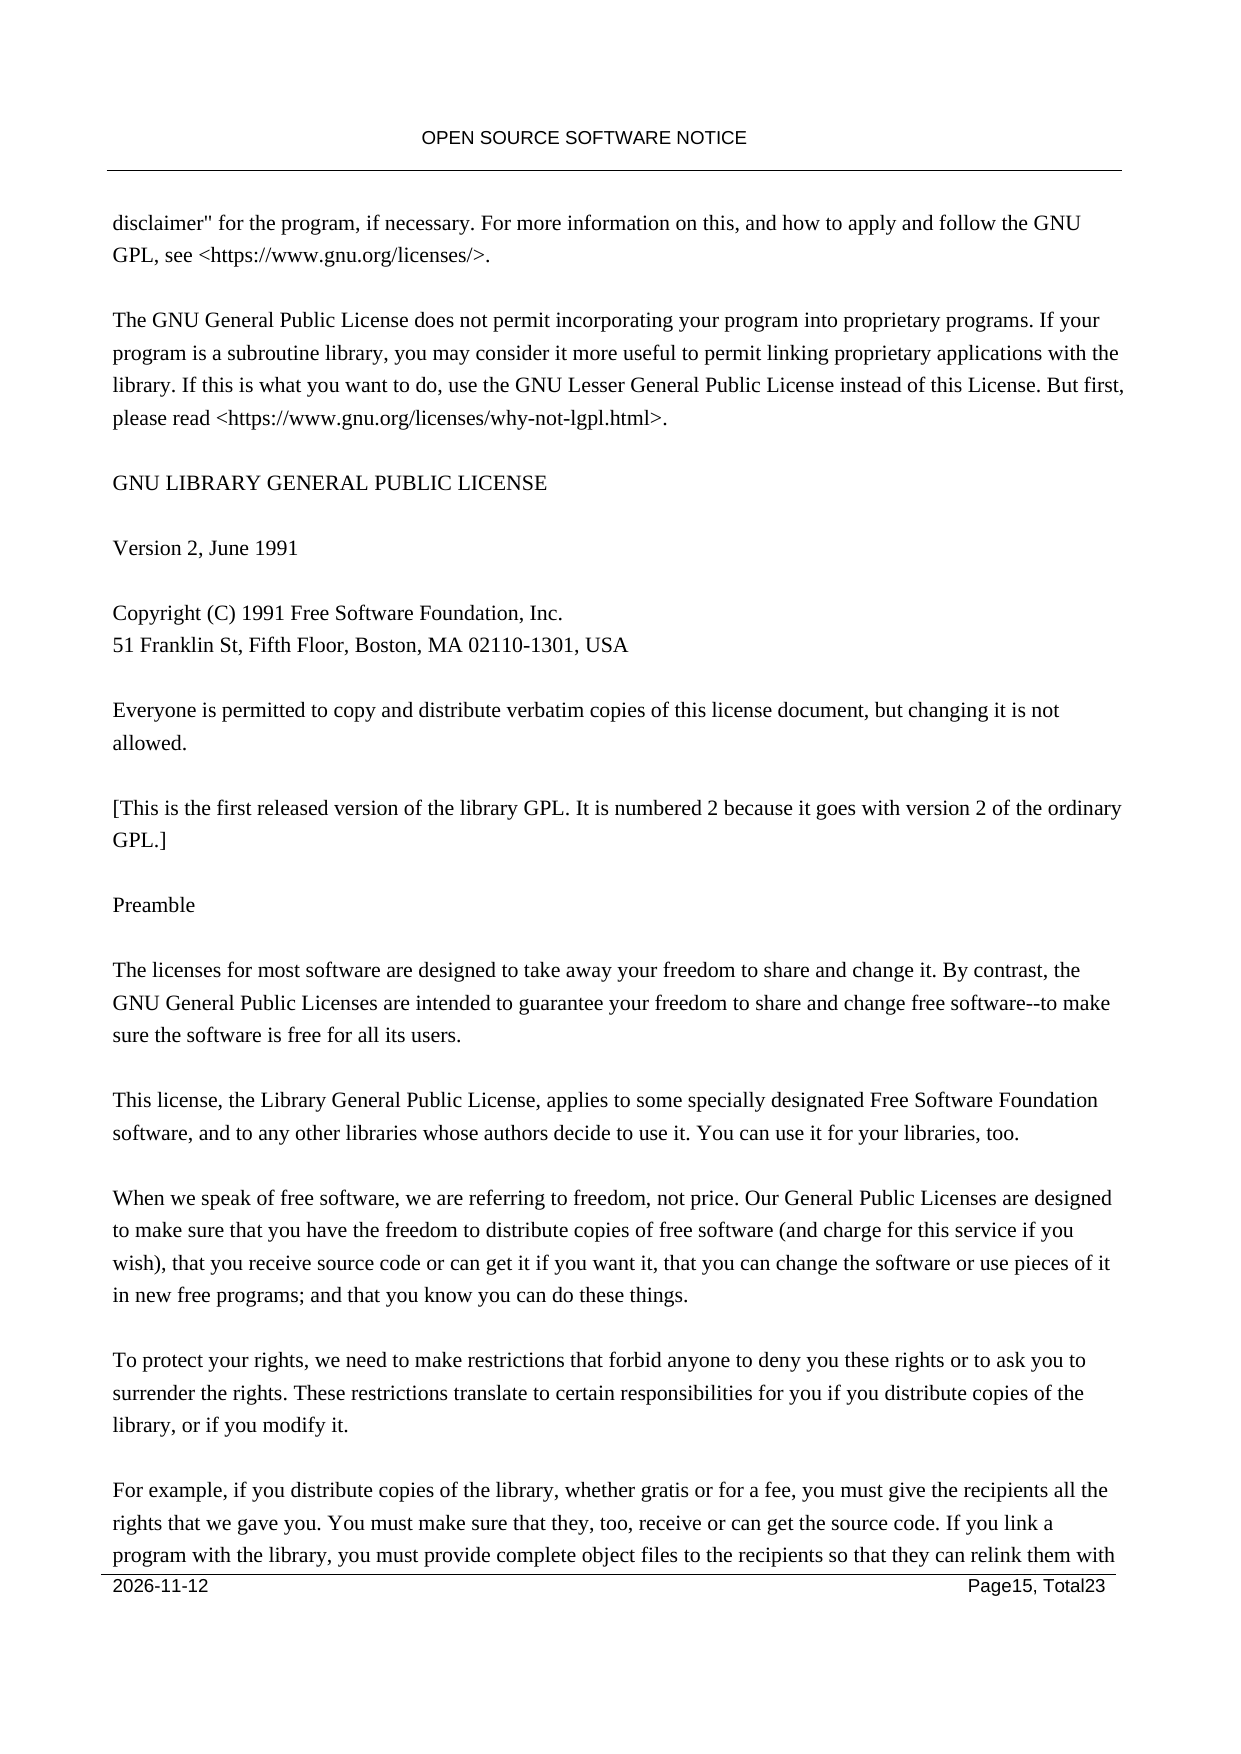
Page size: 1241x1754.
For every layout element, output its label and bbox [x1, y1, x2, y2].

text [112, 206, 1128, 1571]
